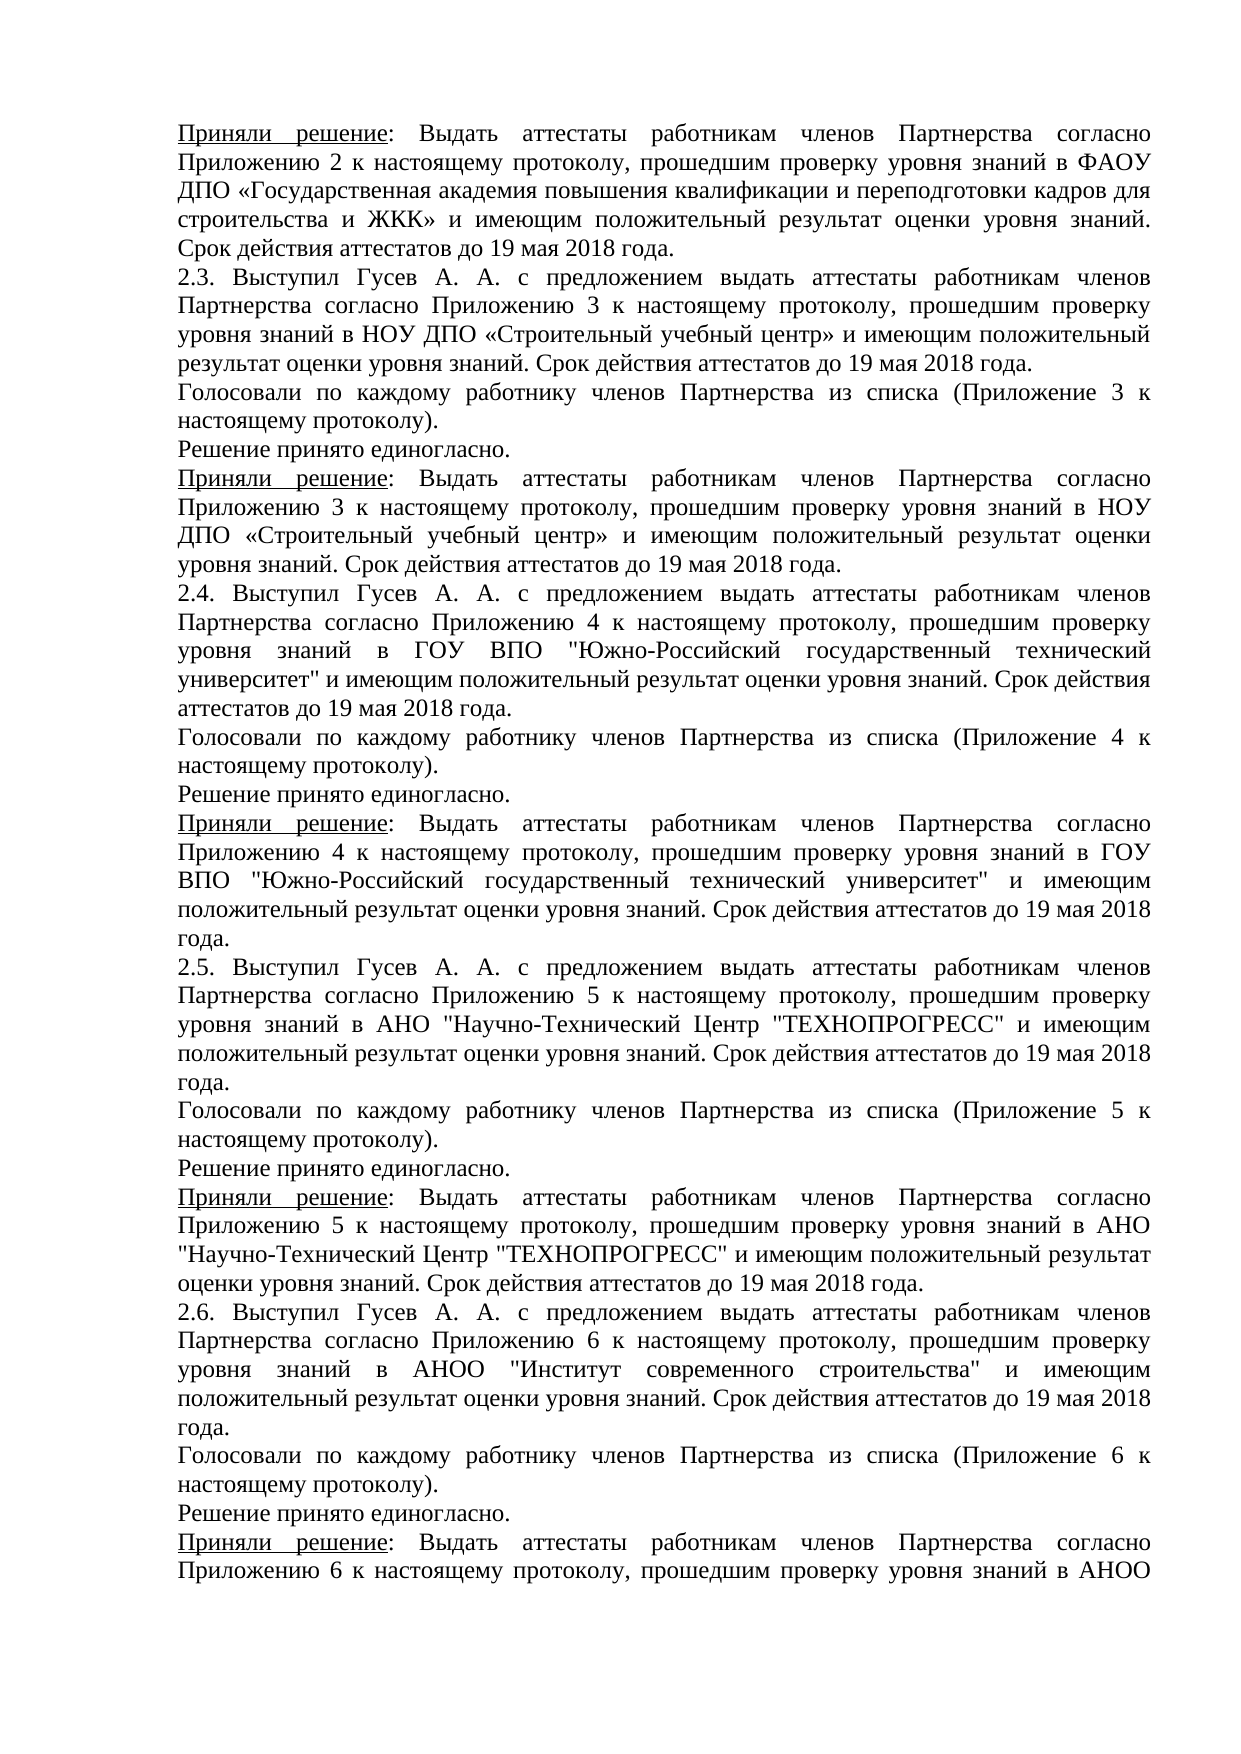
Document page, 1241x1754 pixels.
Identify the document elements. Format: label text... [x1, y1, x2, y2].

text Решение принято единогласно. [177, 1498, 1152, 1527]
text Решение принято единогласно. [177, 434, 1152, 463]
text Голосовали по каждому работнику членов Партнерства из списка (Приложение 6 к настоящему протоколу). [177, 1441, 1152, 1498]
text Приняли решение: Выдать аттестаты работникам членов Партнерства согласно Приложению 4 к настоящему протоколу, прошедшим проверку уровня знаний в ГОУ ВПО "Южно-Российский государственный технический университет" и имеющим положительный результат оценки уровня знаний. Срок действия аттестатов до 19 мая 2018 года. [177, 808, 1152, 952]
text 2.4. Выступил Гусев А. А. с предложением выдать аттестаты работникам членов Партнерства согласно Приложению 4 к настоящему протоколу, прошедшим проверку уровня знаний в ГОУ ВПО "Южно-Российский государственный технический университет" и имеющим положительный результат оценки уровня знаний. Срок действия аттестатов до 19 мая 2018 года. [177, 578, 1152, 722]
text Приняли решение: Выдать аттестаты работникам членов Партнерства согласно Приложению 3 к настоящему протоколу, прошедшим проверку уровня знаний в НОУ ДПО «Строительный учебный центр» и имеющим положительный результат оценки уровня знаний. Срок действия аттестатов до 19 мая 2018 года. [177, 463, 1152, 578]
text Приняли решение: Выдать аттестаты работникам членов Партнерства согласно Приложению 2 к настоящему протоколу, прошедшим проверку уровня знаний в ФАОУ ДПО «Государственная академия повышения квалификации и переподготовки кадров для строительства и ЖКК» и имеющим положительный результат оценки уровня знаний. Срок действия аттестатов до 19 мая 2018 года. [177, 118, 1152, 262]
text Голосовали по каждому работнику членов Партнерства из списка (Приложение 3 к настоящему протоколу). [177, 377, 1152, 434]
text Решение принято единогласно. [177, 779, 1152, 808]
text Приняли решение: Выдать аттестаты работникам членов Партнерства согласно Приложению 5 к настоящему протоколу, прошедшим проверку уровня знаний в АНО "Научно-Технический Центр "ТЕХНОПРОГРЕСС" и имеющим положительный результат оценки уровня знаний. Срок действия аттестатов до 19 мая 2018 года. [177, 1182, 1152, 1297]
text Голосовали по каждому работнику членов Партнерства из списка (Приложение 5 к настоящему протоколу). [177, 1096, 1152, 1153]
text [177, 1527, 1152, 1584]
text 2.5. Выступил Гусев А. А. с предложением выдать аттестаты работникам членов Партнерства согласно Приложению 5 к настоящему протоколу, прошедшим проверку уровня знаний в АНО "Научно-Технический Центр "ТЕХНОПРОГРЕСС" и имеющим положительный результат оценки уровня знаний. Срок действия аттестатов до 19 мая 2018 года. [177, 952, 1152, 1096]
text 2.6. Выступил Гусев А. А. с предложением выдать аттестаты работникам членов Партнерства согласно Приложению 6 к настоящему протоколу, прошедшим проверку уровня знаний в АНОО "Институт современного строительства" и имеющим положительный результат оценки уровня знаний. Срок действия аттестатов до 19 мая 2018 года. [177, 1297, 1152, 1441]
text 2.3. Выступил Гусев А. А. с предложением выдать аттестаты работникам членов Партнерства согласно Приложению 3 к настоящему протоколу, прошедшим проверку уровня знаний в НОУ ДПО «Строительный учебный центр» и имеющим положительный результат оценки уровня знаний. Срок действия аттестатов до 19 мая 2018 года. [177, 262, 1152, 377]
text Решение принято единогласно. [177, 1153, 1152, 1182]
text Голосовали по каждому работнику членов Партнерства из списка (Приложение 4 к настоящему протоколу). [177, 722, 1152, 779]
